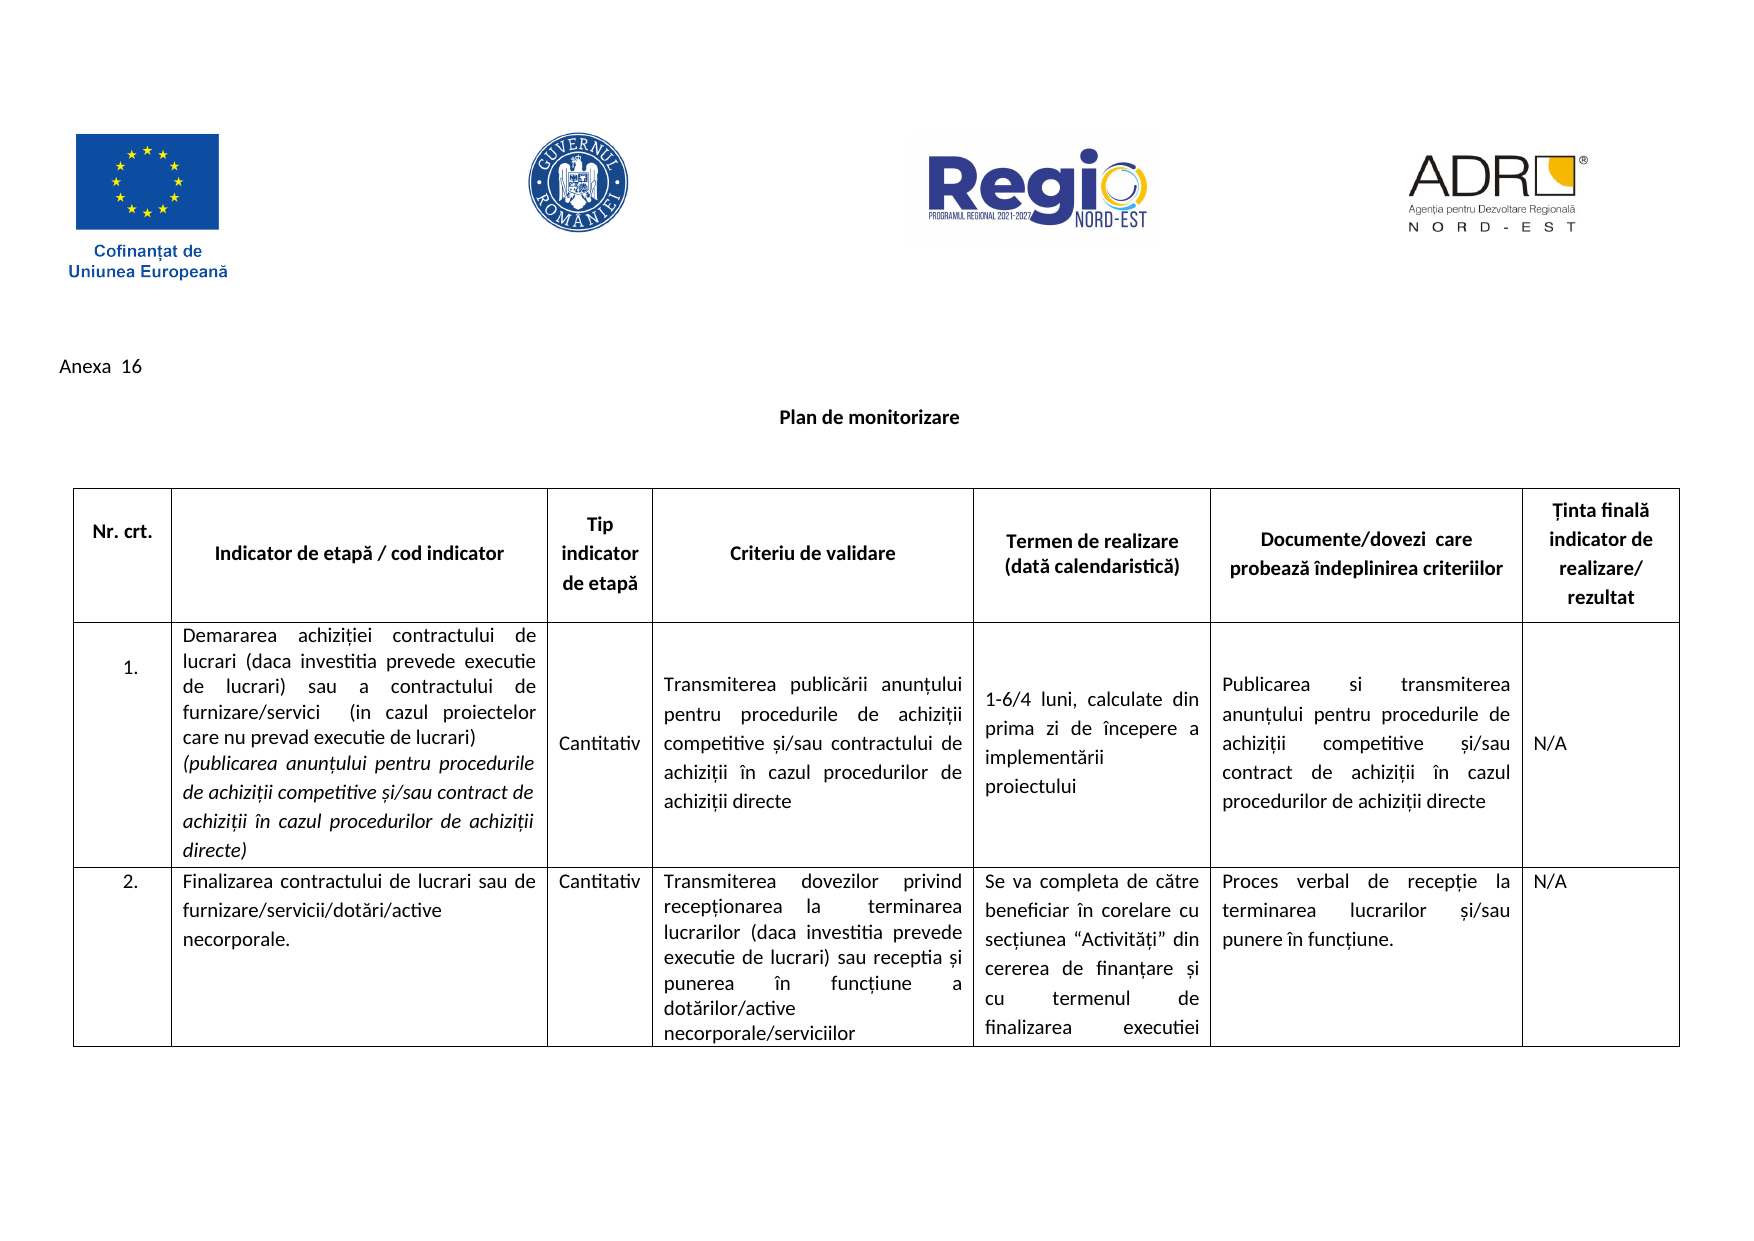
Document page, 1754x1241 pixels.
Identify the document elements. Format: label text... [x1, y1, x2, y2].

table_header Ținta finală indicator de realizare/ rezultat [1523, 489, 1679, 622]
table_cell Publicarea si transmiterea anunțului pentru procedurile de achiziții competitive și/sau contract de achiziții în cazul procedurilor de achiziții directe [1211, 623, 1522, 867]
table_cell Finalizarea contractului de lucrari sau de furnizare/servicii/dotări/active necorporale. [172, 868, 547, 1046]
table_header Criteriu de validare [653, 489, 973, 622]
table_cell Demararea achiziției contractului de lucrari (daca investitia prevede executie de lucrari) sau a contractului de furnizare/servici (in cazul proiectelor care nu prevad executie de lucrari) (publicarea anunțului pentru procedurile de achiziții competitive și/sau contract de achiziții în cazul procedurilor de achiziții directe) [172, 623, 547, 867]
picture [1408, 155, 1588, 232]
table_cell 1-6/4 luni, calculate din prima zi de începere a implementării proiectului [974, 623, 1210, 867]
table_header Documente/dovezi care probează îndeplinirea criteriilor [1211, 489, 1522, 622]
picture [908, 131, 1161, 248]
picture [59, 117, 236, 296]
table_cell [74, 868, 171, 1046]
picture [527, 131, 629, 233]
table_cell Proces verbal de recepție la terminarea lucrarilor și/sau punere în funcțiune. [1211, 868, 1522, 1046]
table_cell N/A [1523, 868, 1679, 1046]
table_header Termen de realizare (dată calendaristică) [974, 489, 1210, 622]
text Plan de monitorizare [59, 404, 1680, 430]
table_cell N/A [1523, 623, 1679, 867]
table_header Tip indicator de etapă [548, 489, 652, 622]
table_cell Cantitativ [548, 868, 652, 1046]
table_cell Cantitativ [548, 623, 652, 867]
table_header Indicator de etapă / cod indicator [172, 489, 547, 622]
table_cell Transmiterea publicării anunțului pentru procedurile de achiziții competitive și/sau contractului de achiziții în cazul procedurilor de achiziții directe [653, 623, 973, 867]
text Anexa 16 [59, 353, 1680, 379]
table_cell [74, 623, 171, 867]
table_header Nr. crt. [74, 489, 171, 622]
